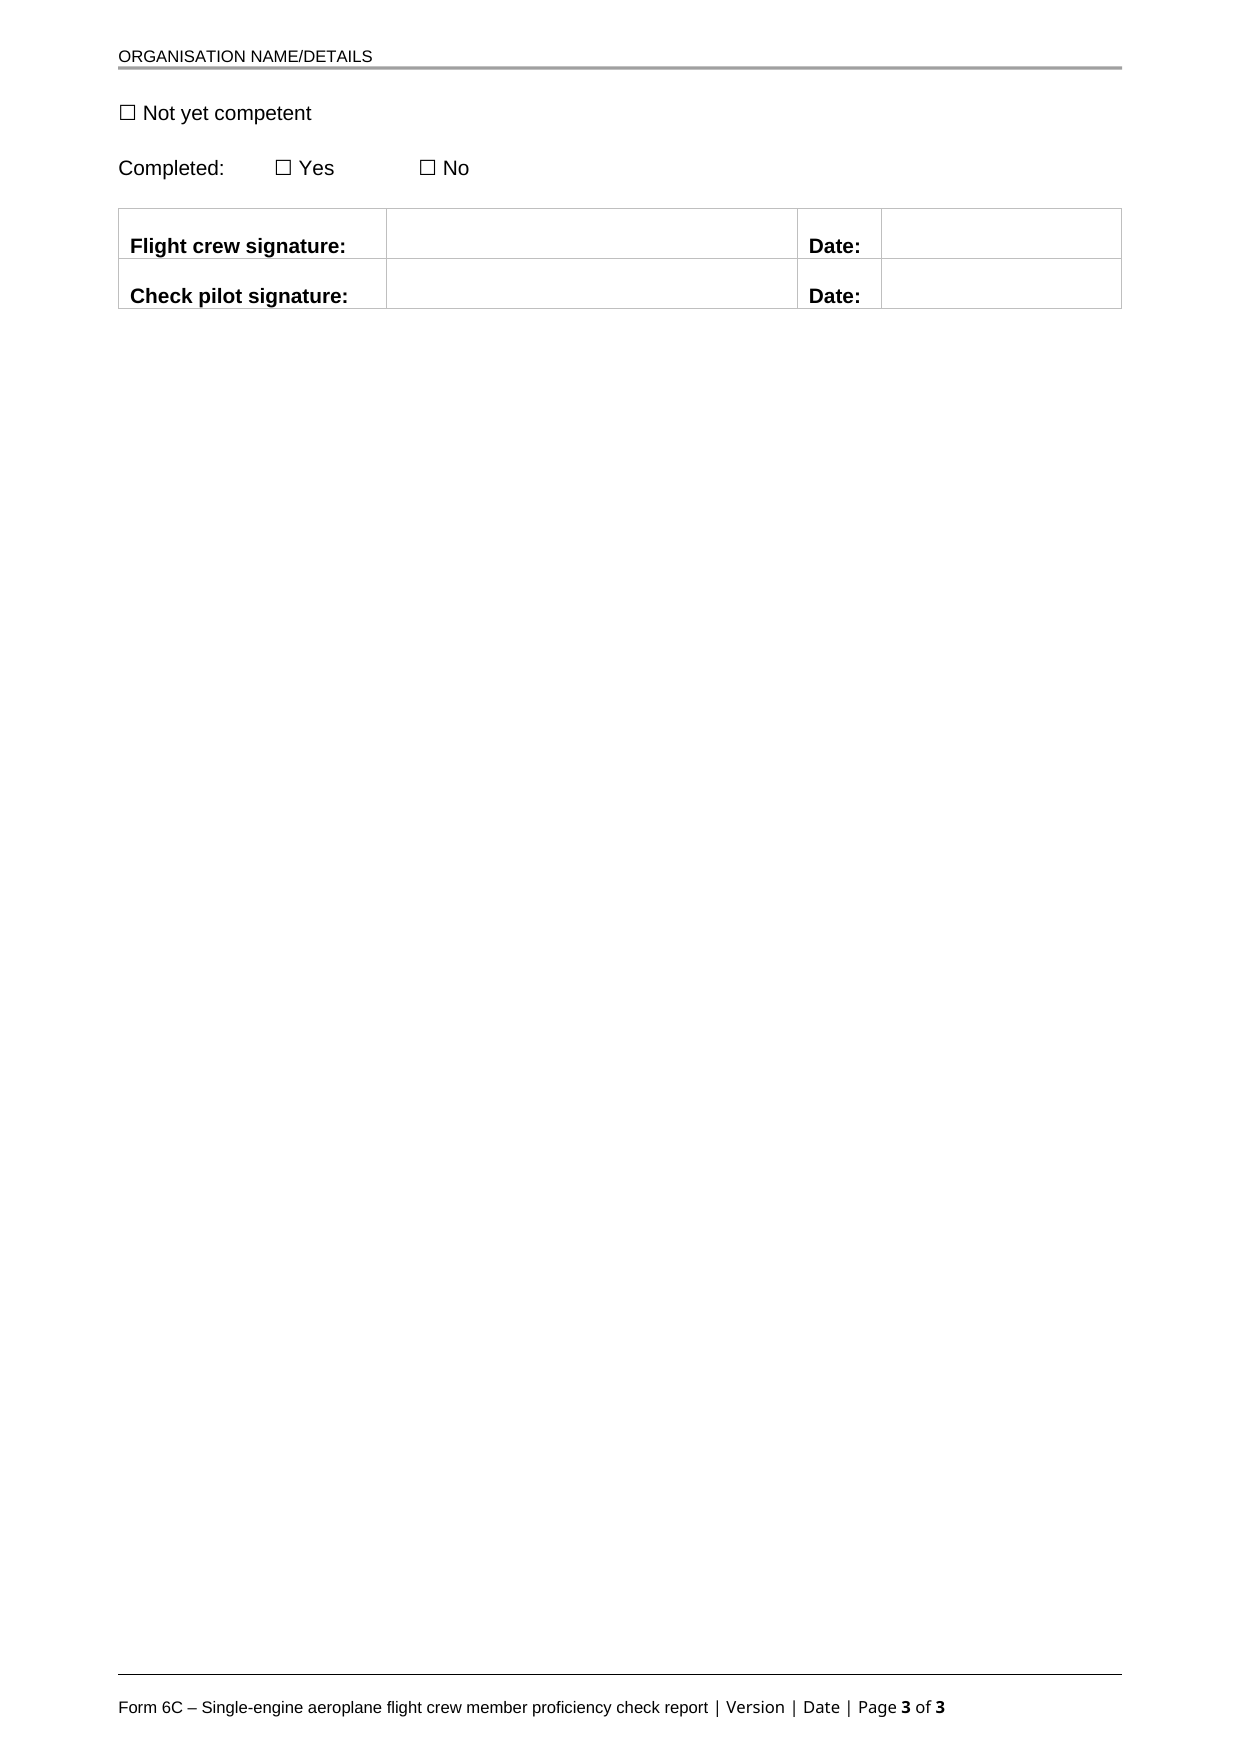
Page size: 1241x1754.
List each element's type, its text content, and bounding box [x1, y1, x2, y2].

table_cell [882, 259, 1121, 308]
text Completed: Yes No [118, 153, 1122, 182]
table_header [882, 209, 1121, 258]
table_cell Check pilot signature: [119, 259, 386, 308]
table_header Date: [798, 209, 881, 258]
table_cell Date: [798, 259, 881, 308]
text Not yet competent [118, 98, 1122, 127]
table_header Flight crew signature: [119, 209, 386, 258]
table_cell [387, 259, 797, 308]
table_header [387, 209, 797, 258]
